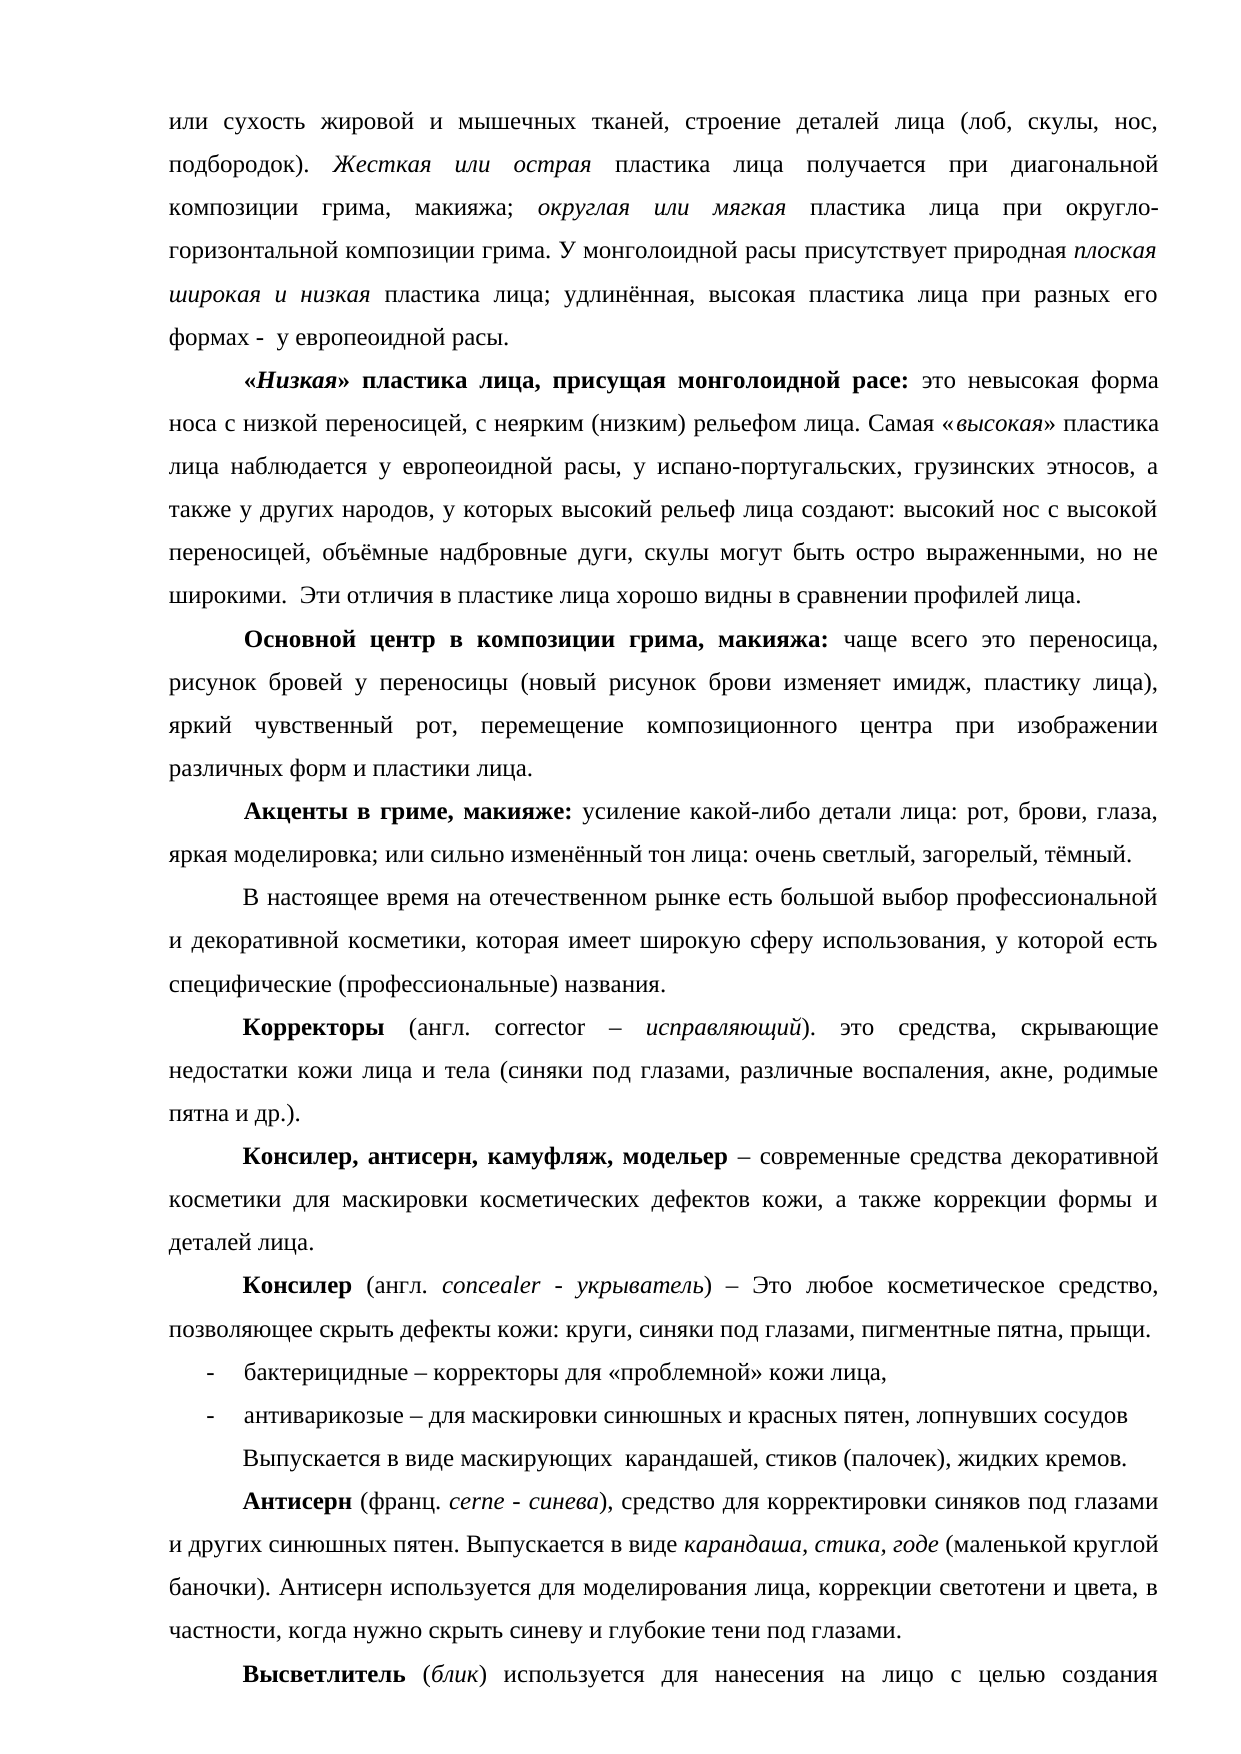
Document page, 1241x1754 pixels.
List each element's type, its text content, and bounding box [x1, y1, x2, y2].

text Основной центр в композиции грима, макияжа: чаще всего это переносица, рисунок бровей у переносицы (новый рисунок брови изменяет имидж, пластику лица), яркий чувственный рот, перемещение композиционного центра при изображении различных форм и пластики лица. [169, 624, 1159, 782]
text Акценты в гриме, макияже: усиление какой-либо детали лица: рот, брови, глаза, яркая моделировка; или сильно изменённый тон лица: очень светлый, загорелый, тёмный. [169, 796, 1159, 868]
text Выпускается в виде маскирующих карандашей, стиков (палочек), жидких кремов. [169, 1443, 1159, 1472]
text В настоящее время на отечественном рынке есть большой выбор профессиональной и декоративной косметики, которая имеет широкую сферу использования, у которой есть специфические (профессиональные) названия. [169, 882, 1159, 997]
text Антисерн (франц. cerne - синева), средство для корректировки синяков под глазами и других синюшных пятен. Выпускается в виде карандаша, стика, годе (маленькой круглой баночки). Антисерн используется для моделирования лица, коррекции светотени и цвета, в частности, когда нужно скрыть синеву и глубокие тени под глазами. [169, 1486, 1159, 1644]
text Консилер, антисерн, камуфляж, модельер – современные средства декоративной косметики для маскировки косметических дефектов кожи, а также коррекции формы и деталей лица. [169, 1141, 1159, 1256]
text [169, 1659, 1159, 1687]
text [169, 106, 1159, 351]
list бактерицидные – корректоры для «проблемной» кожи лица, [206, 1357, 1159, 1386]
text Консилер (англ. concealer - укрыватель) – Это любое косметическое средство, позволяющее скрыть дефекты кожи: круги, синяки под глазами, пигментные пятна, прыщи. [169, 1271, 1159, 1342]
text «Низкая» пластика лица, присущая монголоидной расе: это невысокая форма носа с низкой переносицей, с неярким (низким) рельефом лица. Самая «высокая» пластика лица наблюдается у европеоидной расы, у испано-португальских, грузинских этносов, а также у других народов, у которых высокий рельеф лица создают: высокий нос с высокой переносицей, объёмные надбровные дуги, скулы могут быть остро выраженными, но не широкими. Эти отличия в пластике лица хорошо видны в сравнении профилей лица. [169, 365, 1159, 609]
text Корректоры (англ. сorrector – исправляющий). это средства, скрывающие недостатки кожи лица и тела (синяки под глазами, различные воспаления, акне, родимые пятна и др.). [169, 1012, 1159, 1127]
list антиварикозые – для маскировки синюшных и красных пятен, лопнувших сосудов [206, 1400, 1159, 1429]
